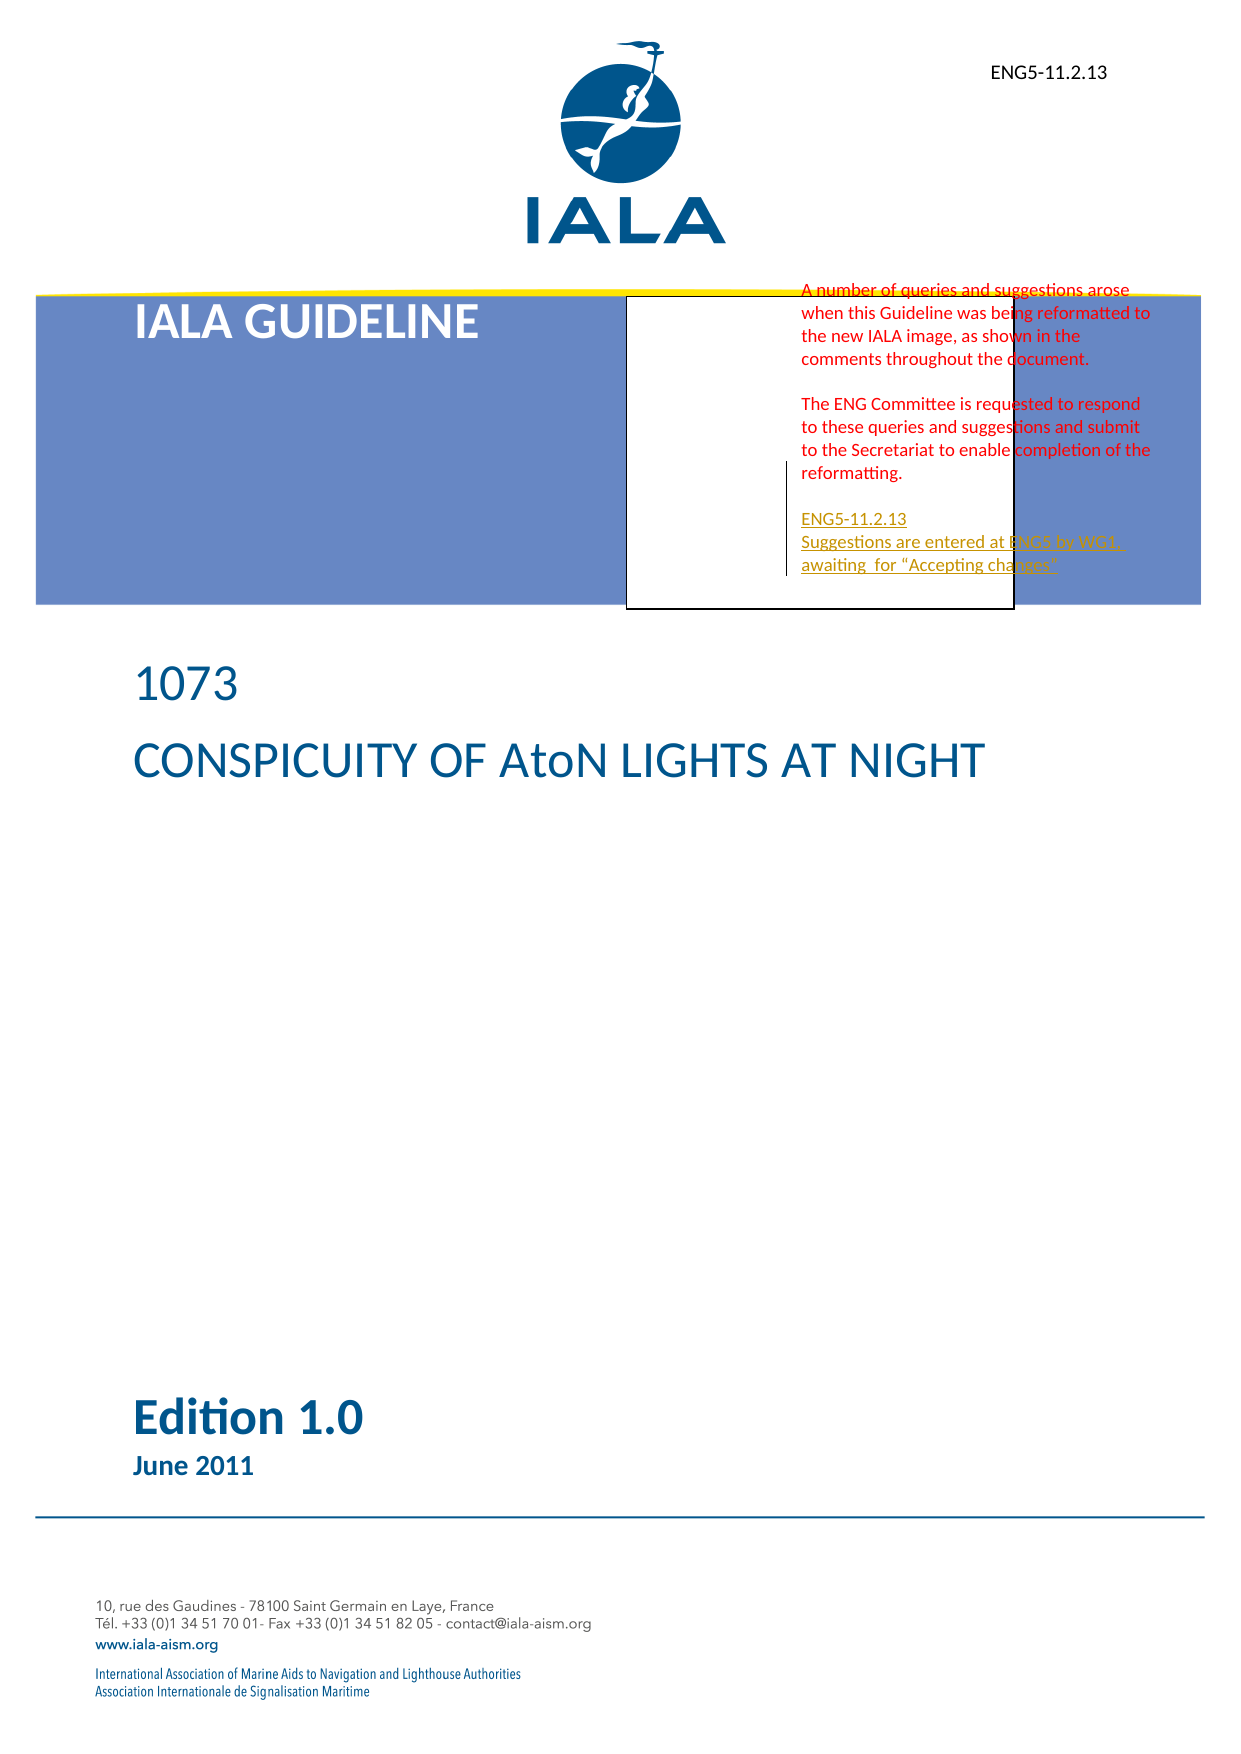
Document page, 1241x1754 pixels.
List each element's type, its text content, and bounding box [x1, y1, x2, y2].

text Conspicuity of AtoN lights at night [133, 736, 1107, 788]
table_header IALA Guideline [40, 297, 626, 604]
picture [89, 1595, 622, 1714]
text June 2011 [133, 1447, 1107, 1483]
picture [0, 29, 1240, 616]
text Edition 1.0 [133, 1384, 1107, 1447]
text 1073 [133, 649, 1107, 713]
